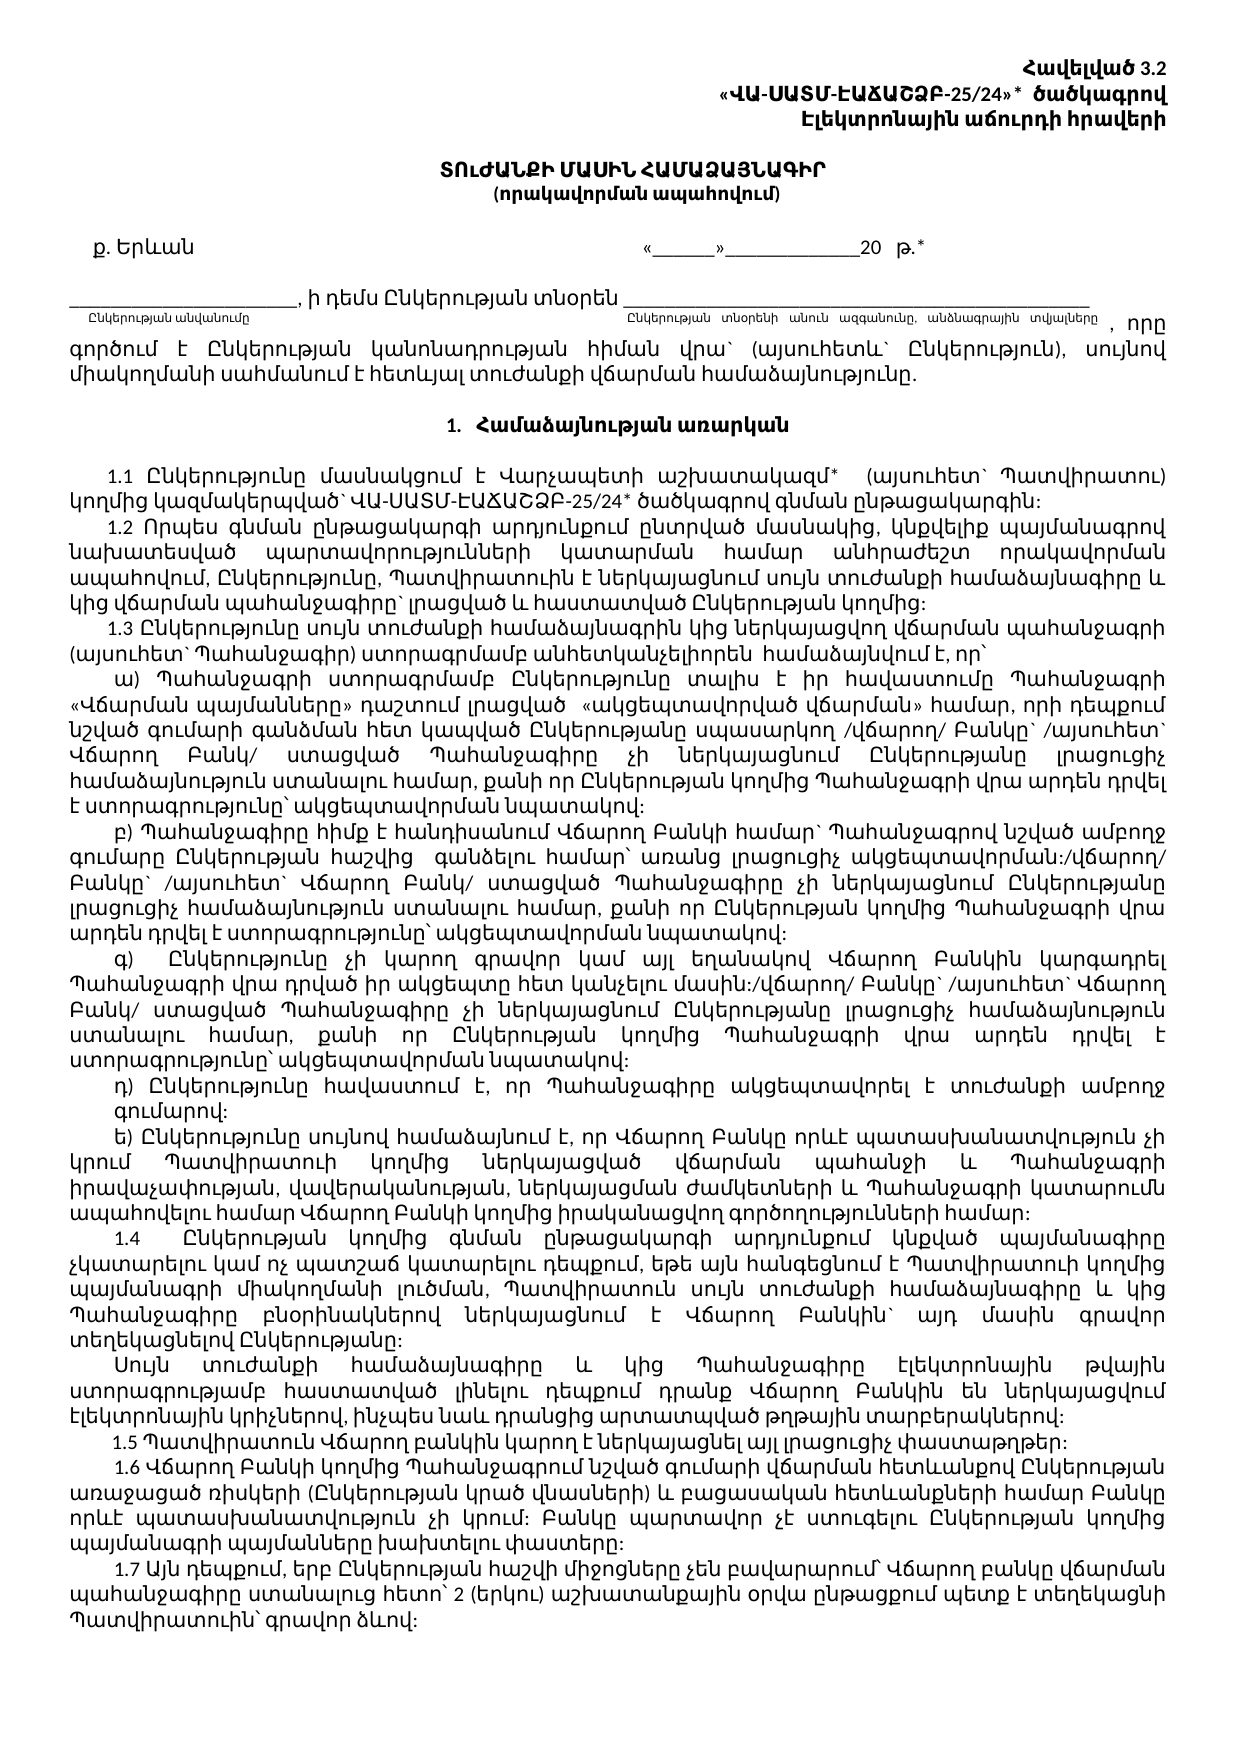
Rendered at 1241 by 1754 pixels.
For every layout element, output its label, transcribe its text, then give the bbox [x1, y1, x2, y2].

text ______________________, ի դեմս Ընկերության տնօրեն _____________________________________________ [69, 285, 1167, 311]
text ք. Երևան «______»_____________20 թ.* [69, 234, 1167, 260]
text դ) Ընկերությունը հավաստում է, որ Պահանջագիրը ակցեպտավորել է տուժանքի ամբողջ գումարով: [113, 1073, 1167, 1124]
text ե) Ընկերությունը սույնով համաձայնում է, որ Վճարող Բանկը որևէ պատասխանատվություն չի կրում Պատվիրատուի կողմից ներկայացված վճարման պահանջի և Պահանջագրի իրավաչափության, վավերականության, ներկայացման ժամկետների և Պահանջագրի կատարումն ապահովելու համար Վճարող Բանկի կողմից իրականացվող գործողությունների համար: [69, 1124, 1167, 1226]
text 1.3 Ընկերությունը սույն տուժանքի համաձայնագրին կից ներկայացվող վճարման պահանջագրի (այսուհետ` Պահանջագիր) ստորագրմամբ անհետկանչելիորեն համաձայնվում է, որ՝ [69, 616, 1167, 666]
text 1.7 Այն դեպքում, երբ Ընկերության հաշվի միջոցները չեն բավարարում՝ Վճարող բանկը վճարման պահանջագիրը ստանալուց հետո՝ 2 (երկու) աշխատանքային օրվա ընթացքում պետք է տեղեկացնի Պատվիրատուին՝ գրավոր ձևով: [69, 1556, 1167, 1632]
text 1.6 Վճարող Բանկի կողմից Պահանջագրում նշված գումարի վճարման հետևանքով Ընկերության առաջացած ռիսկերի (Ընկերության կրած վնասների) և բացասական հետևանքների համար Բանկը որևէ պատասխանատվություն չի կրում: Բանկը պարտավոր չէ ստուգելու Ընկերության կողմից պայմանագրի պայմանները խախտելու փաստերը: [69, 1454, 1167, 1556]
text բ) Պահանջագիրը հիմք է հանդիսանում Վճարող Բանկի համար` Պահանջագրով նշված ամբողջ գումարը Ընկերության հաշվից գանձելու համար՝ առանց լրացուցիչ ակցեպտավորման:/վճարող/ Բանկը` /այսուհետ` Վճարող Բանկ/ ստացված Պահանջագիրը չի ներկայացնում Ընկերությանը լրացուցիչ համաձայնություն ստանալու համար, քանի որ Ընկերության կողմից Պահանջագրի վրա արդեն դրվել է ստորագրությունը՝ ակցեպտավորման նպատակով: [69, 819, 1167, 946]
text 1.4 Ընկերության կողմից գնման ընթացակարգի արդյունքում կնքված պայմանագիրը չկատարելու կամ ոչ պատշաճ կատարելու դեպքում, եթե այն հանգեցնում է Պատվիրատուի կողմից պայմանագրի միակողմանի լուծման, Պատվիրատուն սույն տուժանքի համաձայնագիրը և կից Պահանջագիրը բնօրինակներով ներկայացնում է Վճարող Բանկին` այդ մասին գրավոր տեղեկացնելով Ընկերությանը: [69, 1226, 1167, 1353]
text 1.5 Պատվիրատուն Վճարող բանկին կարող է ներկայացնել այլ լրացուցիչ փաստաթղթեր: [69, 1429, 1167, 1454]
text «ՎԱ-ՍԱՏՄ-ԷԱՃԱՇՁԲ-25/24»* ծածկագրով [69, 81, 1167, 106]
text ՏՈւԺԱՆՔԻ ՄԱՍԻՆ ՀԱՄԱՁԱՅՆԱԳԻՐ [69, 157, 1167, 183]
text Ընկերության անվանումը Ընկերության տնօրենի անուն ազգանունը, անձնագրային տվյալները , որը գործում է Ընկերության կանոնադրության հիման վրա` (այսուհետև` Ընկերություն), սույնով միակողմանի սահմանում է հետևյալ տուժանքի վճարման համաձայնությունը. [69, 311, 1167, 387]
text ա) Պահանջագրի ստորագրմամբ Ընկերությունը տալիս է իր հավաստումը Պահանջագրի «Վճարման պայմանները» դաշտում լրացված «ակցեպտավորված վճարման» համար, որի դեպքում նշված գումարի գանձման հետ կապված Ընկերությանը սպասարկող /վճարող/ Բանկը` /այսուհետ` Վճարող Բանկ/ ստացված Պահանջագիրը չի ներկայացնում Ընկերությանը լրացուցիչ համաձայնություն ստանալու համար, քանի որ Ընկերության կողմից Պահանջագրի վրա արդեն դրվել է ստորագրությունը՝ ակցեպտավորման նպատակով: [69, 666, 1167, 819]
text 1.2 Որպես գնման ընթացակարգի արդյունքում ընտրված մասնակից, կնքվելիք պայմանագրով նախատեսված պարտավորությունների կատարման համար անհրաժեշտ որակավորման ապահովում, Ընկերությունը, Պատվիրատուին է ներկայացնում սույն տուժանքի համաձայնագիրը և կից վճարման պահանջագիրը` լրացված և հաստատված Ընկերության կողմից: [69, 514, 1167, 616]
text Սույն տուժանքի համաձայնագիրը և կից Պահանջագիրը էլեկտրոնային թվային ստորագրությամբ հաստատված լինելու դեպքում դրանք Վճարող Բանկին են ներկայացվում էլեկտրոնային կրիչներով, ինչպես նաև դրանցից արտատպված թղթային տարբերակներով: [69, 1353, 1167, 1429]
text Հավելված 3.2 [69, 56, 1167, 81]
text Էլեկտրոնային աճուրդի հրավերի [69, 106, 1167, 132]
text 1. Համաձայնության առարկան [69, 412, 1167, 438]
text (որակավորման ապահովում) [69, 183, 1167, 206]
text գ) Ընկերությունը չի կարող գրավոր կամ այլ եղանակով Վճարող Բանկին կարգադրել Պահանջագրի վրա դրված իր ակցեպտը հետ կանչելու մասին:/վճարող/ Բանկը` /այսուհետ` Վճարող Բանկ/ ստացված Պահանջագիրը չի ներկայացնում Ընկերությանը լրացուցիչ համաձայնություն ստանալու համար, քանի որ Ընկերության կողմից Պահանջագրի վրա արդեն դրվել է ստորագրությունը՝ ակցեպտավորման նպատակով: [69, 946, 1167, 1073]
text 1.1 Ընկերությունը մասնակցում է Վարչապետի աշխատակազմ* (այսուհետ` Պատվիրատու) կողմից կազմակերպված` ՎԱ-ՍԱՏՄ-ԷԱՃԱՇՁԲ-25/24* ծածկագրով գնման ընթացակարգին: [69, 463, 1167, 514]
